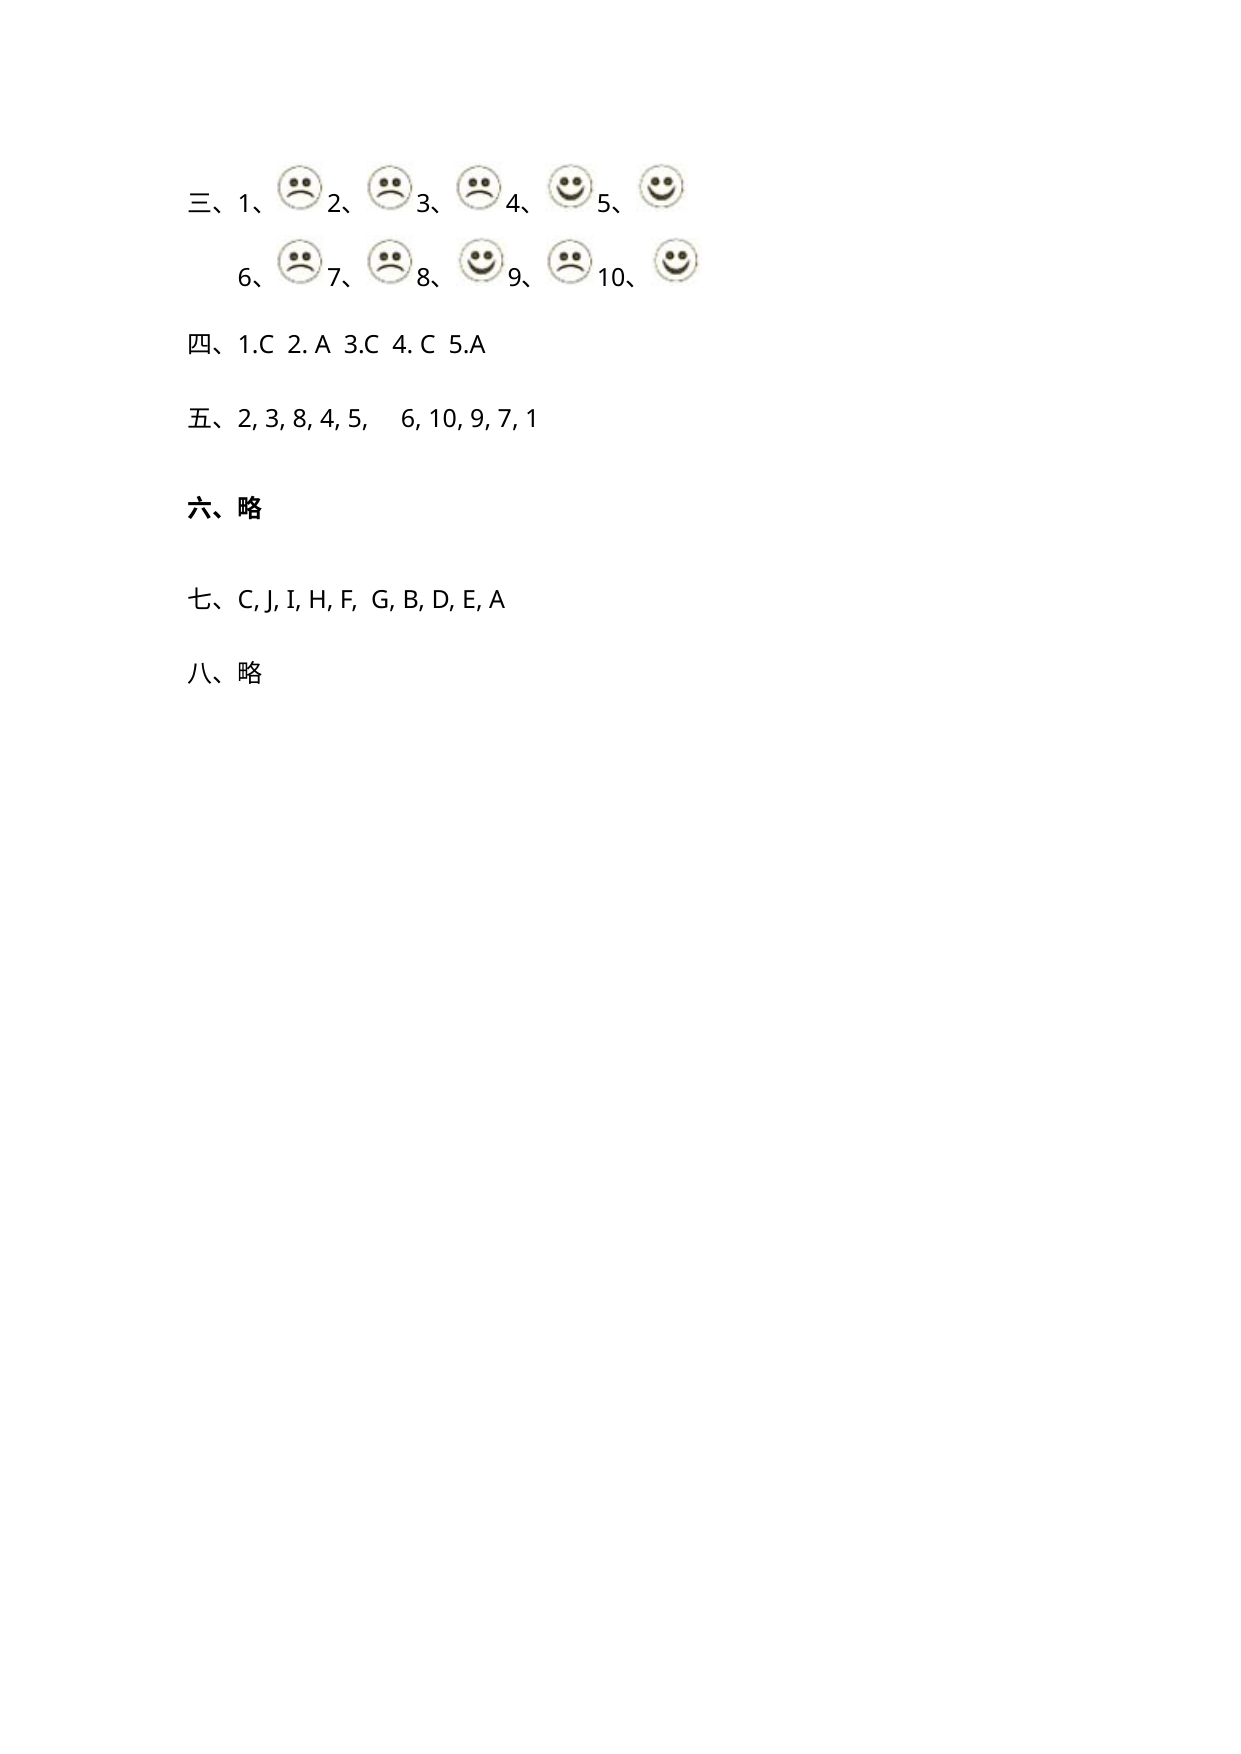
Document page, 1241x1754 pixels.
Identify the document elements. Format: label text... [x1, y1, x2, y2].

picture [276, 161, 327, 212]
text 6、7、8、9、10、 [187, 236, 1053, 301]
picture [455, 237, 508, 286]
text 七、C, J, I, H, F, G, B, D, E, A [187, 565, 1053, 630]
picture [455, 161, 506, 212]
text 六、略 [187, 474, 1053, 539]
text 八、略 [187, 639, 1053, 704]
picture [546, 235, 597, 286]
picture [366, 161, 417, 212]
picture [544, 163, 597, 212]
text 三、1、2、3、4、5、 [187, 162, 1053, 227]
picture [635, 163, 688, 212]
picture [366, 235, 417, 286]
text 五、2, 3, 8, 4, 5, 6, 10, 9, 7, 1 [187, 384, 1053, 449]
picture [650, 237, 702, 286]
picture [276, 235, 327, 286]
text 四、1.C 2. A 3.C 4. C 5.A [187, 310, 1053, 375]
